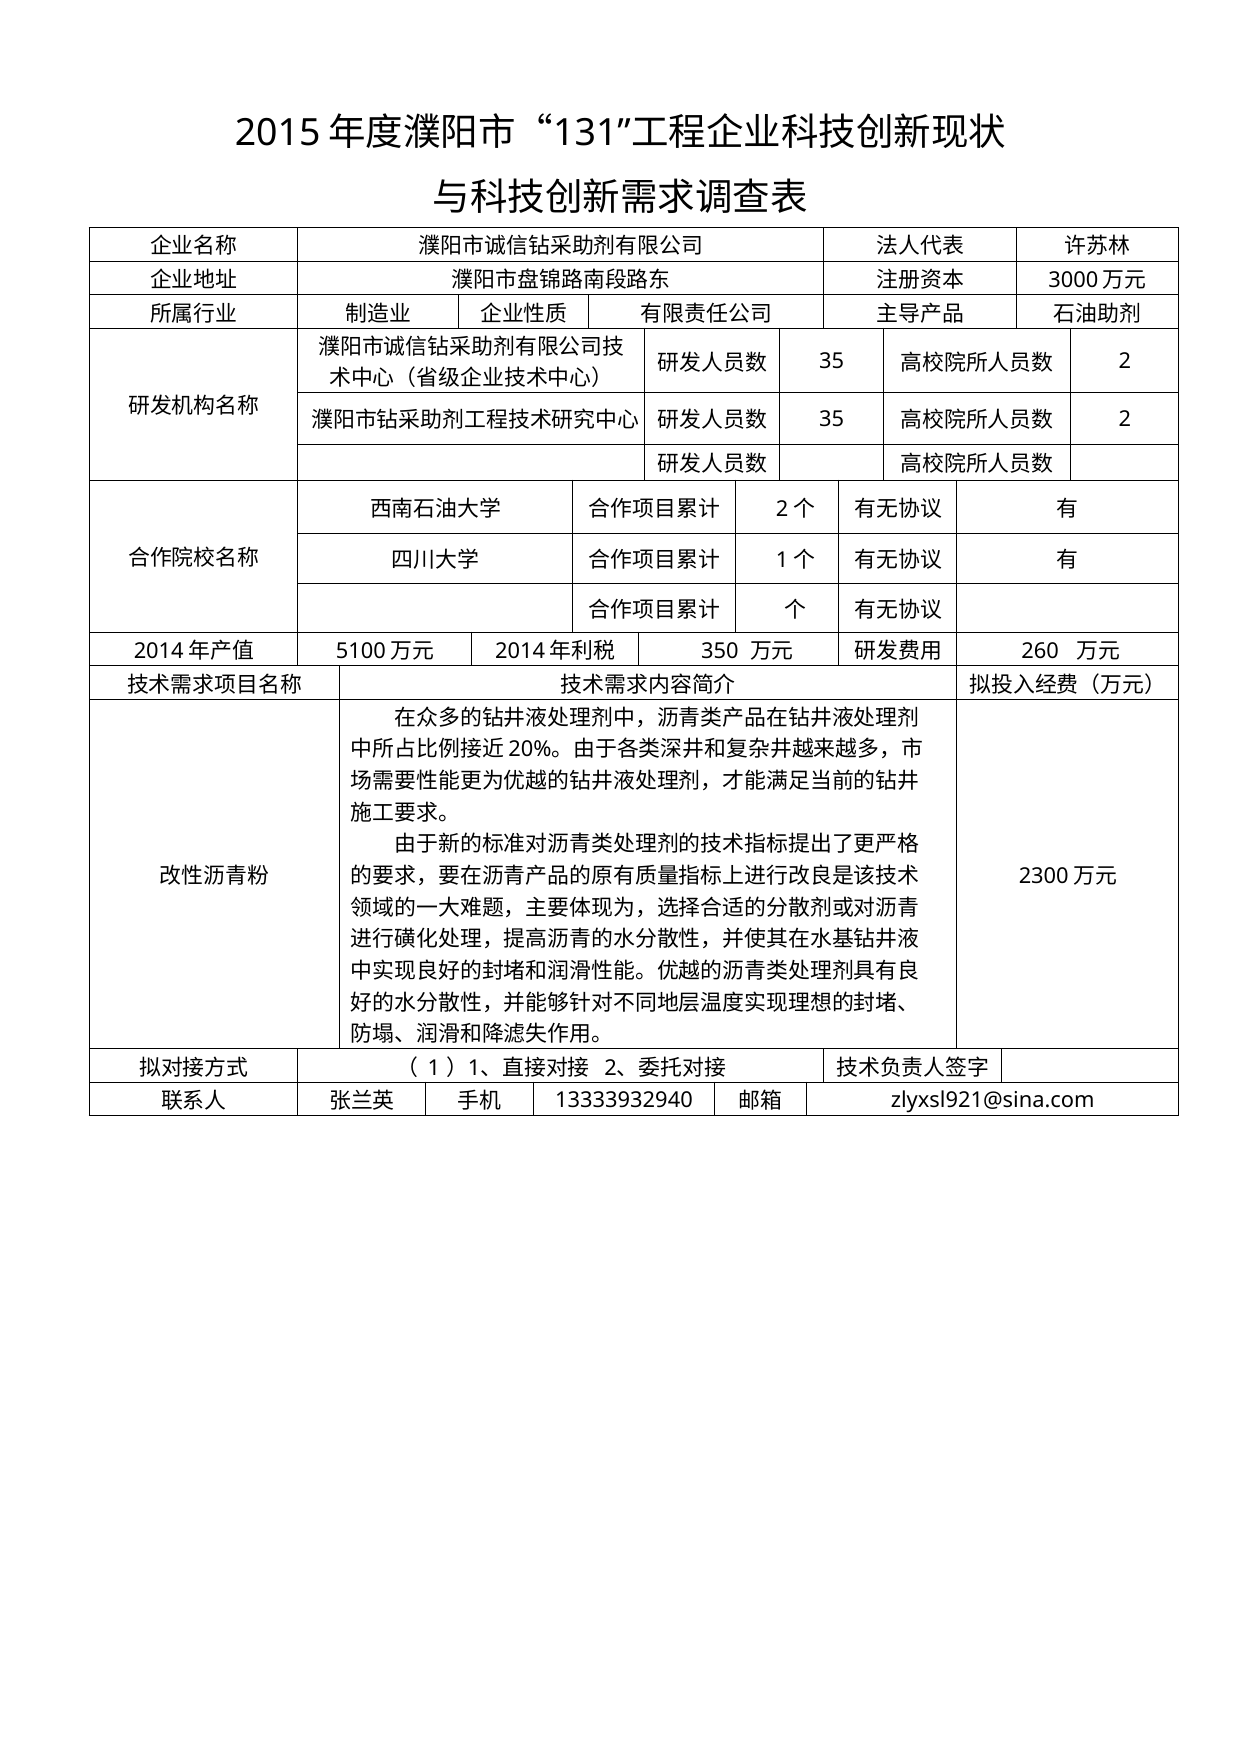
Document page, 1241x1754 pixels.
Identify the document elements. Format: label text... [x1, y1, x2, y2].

table_cell 濮阳市盘锦路南段路东 [298, 262, 823, 294]
table_cell 张兰英 [298, 1083, 425, 1115]
table_cell 四川大学 [298, 534, 572, 583]
table_cell 制造业 [298, 295, 458, 328]
table_cell 高校院所人员数 [884, 393, 1070, 443]
table_cell 有 [957, 481, 1178, 532]
table_cell 合作项目累计 [573, 534, 735, 583]
table_cell 濮阳市诚信钻采助剂有限公司技术中心（省级企业技术中心） [298, 329, 644, 392]
table_cell 联系人 [90, 1083, 297, 1115]
table_cell 高校院所人员数 [884, 445, 1070, 479]
table_cell 拟投入经费（万元） [957, 666, 1178, 699]
table_cell 2 [1071, 393, 1178, 443]
table_cell 拟对接方式 [90, 1049, 297, 1082]
table_cell 技术需求内容简介 [340, 666, 956, 699]
table_cell 2 个 [736, 481, 838, 532]
text 2015年度濮阳市“131”工程企业科技创新现状 [89, 97, 1151, 162]
table_cell 技术负责人签字 [824, 1049, 1001, 1082]
table_cell 主导产品 [824, 295, 1016, 328]
table_cell zlyxsl921@sina.com [807, 1083, 1178, 1115]
table_cell 有限责任公司 [589, 295, 823, 328]
table_cell 企业性质 [459, 295, 588, 328]
table_cell 260 万元 [957, 633, 1178, 665]
table_cell 手机 [426, 1083, 533, 1115]
table_cell 所属行业 [90, 295, 297, 328]
table_cell 研发人员数 [645, 445, 779, 479]
table_cell 高校院所人员数 [884, 329, 1070, 392]
table_cell 研发费用 [839, 633, 956, 665]
table_cell 邮箱 [715, 1083, 806, 1115]
table_cell 2014年利税 [472, 633, 638, 665]
table_header 许苏林 [1017, 228, 1178, 261]
table_cell [1071, 445, 1178, 479]
table_cell [298, 445, 644, 479]
table_cell 1 个 [736, 534, 838, 583]
table_cell [957, 584, 1178, 632]
table_cell 合作项目累计 [573, 481, 735, 532]
table_cell 在众多的钻井液处理剂中，沥青类产品在钻井液处理剂中所占比例接近20%。由于各类深井和复杂井越来越多，市场需要性能更为优越的钻井液处理剂，才能满足当前的钻井施工要求。 由于新的标准对沥青类处理剂的技术指标提出了更严格的要求，要在沥青产品的原有质量指标上进行改良是该技术领域的一大难题，主要体现为，选择合适的分散剂或对沥青进行磺化处理，提高沥青的水分散性，并使其在水基钻井液中实现良好的封堵和润滑性能。优越的沥青类处理剂具有良好的水分散性，并能够针对不同地层温度实现理想的封堵、防塌、润滑和降滤失作用。 [340, 700, 956, 1048]
table_cell 濮阳市钻采助剂工程技术研究中心 [298, 393, 644, 443]
table_cell [1002, 1049, 1178, 1082]
table_cell 技术需求项目名称 [90, 666, 339, 699]
table_cell 有无协议 [839, 584, 956, 632]
table_cell 合作院校名称 [90, 481, 297, 632]
text 与科技创新需求调查表 [89, 162, 1151, 227]
table_cell 石油助剂 [1017, 295, 1178, 328]
table_cell 研发人员数 [645, 329, 779, 392]
table_cell 2014年产值 [90, 633, 297, 665]
table_cell 13333932940 [534, 1083, 714, 1115]
table_cell [780, 445, 883, 479]
table_cell 2300万元 [957, 700, 1178, 1048]
table_cell 有 [957, 534, 1178, 583]
table_header 企业名称 [90, 228, 297, 261]
table_cell 企业地址 [90, 262, 297, 294]
table_cell （ 1 ）1、直接对接 2、委托对接 [298, 1049, 823, 1082]
table_cell 改性沥青粉 [90, 700, 339, 1048]
table_cell 350 万元 [639, 633, 838, 665]
table_cell [298, 584, 572, 632]
table_cell 35 [780, 393, 883, 443]
table_cell 有无协议 [839, 481, 956, 532]
table_cell 有无协议 [839, 534, 956, 583]
table_header 濮阳市诚信钻采助剂有限公司 [298, 228, 823, 261]
table_cell 合作项目累计 [573, 584, 735, 632]
table_cell 研发机构名称 [90, 329, 297, 479]
table_cell 注册资本 [824, 262, 1016, 294]
table_cell 2 [1071, 329, 1178, 392]
table_cell 3000万元 [1017, 262, 1178, 294]
table_cell 5100万元 [298, 633, 471, 665]
table_cell 35 [780, 329, 883, 392]
table_header 法人代表 [824, 228, 1016, 261]
table_cell 研发人员数 [645, 393, 779, 443]
table_cell 西南石油大学 [298, 481, 572, 532]
table_cell 个 [736, 584, 838, 632]
